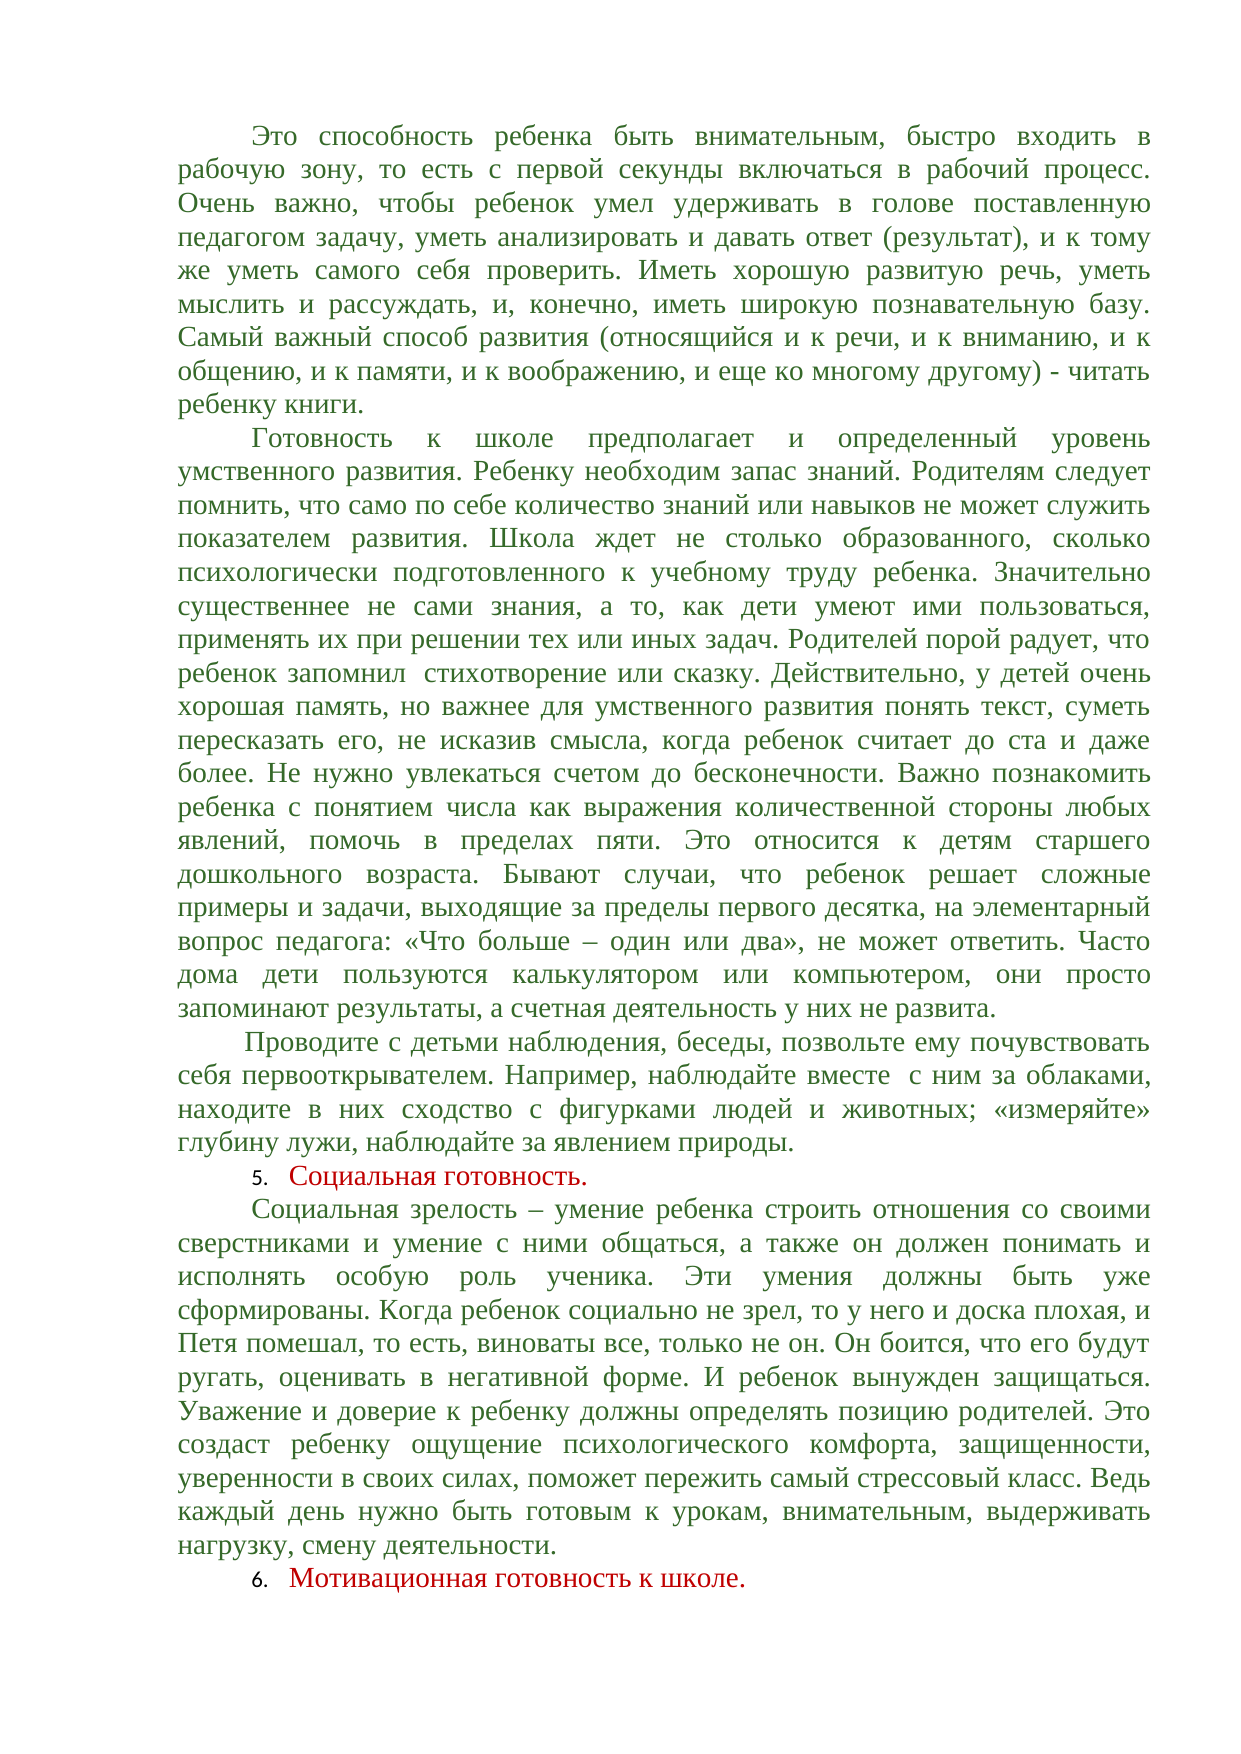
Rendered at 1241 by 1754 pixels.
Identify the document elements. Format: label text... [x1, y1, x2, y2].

text Проводите с детьми наблюдения, беседы, позвольте ему почувствовать себя первооткрывателем. Например, наблюдайте вместе с ним за облаками, находите в них сходство с фигурками людей и животных; «измеряйте» глубину лужи, наблюдайте за явлением природы. [177, 1024, 1152, 1158]
text Готовность к школе предполагает и определенный уровень умственного развития. Ребенку необходим запас знаний. Родителям следует помнить, что само по себе количество знаний или навыков не может служить показателем развития. Школа ждет не столько образованного, сколько психологически подготовленного к учебному труду ребенка. Значительно существеннее не сами знания, а то, как дети умеют ими пользоваться, применять их при решении тех или иных задач. Родителей порой радует, что ребенок запомнил стихотворение или сказку. Действительно, у детей очень хорошая память, но важнее для умственного развития понять текст, суметь пересказать его, не исказив смысла, когда ребенок считает до ста и даже более. Не нужно увлекаться счетом до бесконечности. Важно познакомить ребенка с понятием числа как выражения количественной стороны любых явлений, помочь в пределах пяти. Это относится к детям старшего дошкольного возраста. Бывают случаи, что ребенок решает сложные примеры и задачи, выходящие за пределы первого десятка, на элементарный вопрос педагога: «Что больше – один или два», не может ответить. Часто дома дети пользуются калькулятором или компьютером, они просто запоминают результаты, а счетная деятельность у них не развита. [177, 420, 1152, 1024]
list Социальная готовность. [251, 1158, 1152, 1191]
text Социальная зрелость – умение ребенка строить отношения со своими сверстниками и умение с ними общаться, а также он должен понимать и исполнять особую роль ученика. Эти умения должны быть уже сформированы. Когда ребенок социально не зрел, то у него и доска плохая, и Петя помешал, то есть, виноваты все, только не он. Он боится, что его будут ругать, оценивать в негативной форме. И ребенок вынужден защищаться. Уважение и доверие к ребенку должны определять позицию родителей. Это создаст ребенку ощущение психологического комфорта, защищенности, уверенности в своих силах, поможет пережить самый стрессовый класс. Ведь каждый день нужно быть готовым к урокам, внимательным, выдерживать нагрузку, смену деятельности. [177, 1191, 1152, 1560]
list Мотивационная готовность к школе. [251, 1560, 1152, 1594]
text Это способность ребенка быть внимательным, быстро входить в рабочую зону, то есть с первой секунды включаться в рабочий процесс. Очень важно, чтобы ребенок умел удерживать в голове поставленную педагогом задачу, уметь анализировать и давать ответ (результат), и к тому же уметь самого себя проверить. Иметь хорошую развитую речь, уметь мыслить и рассуждать, и, конечно, иметь широкую познавательную базу. Самый важный способ развития (относящийся и к речи, и к вниманию, и к общению, и к памяти, и к воображению, и еще ко многому другому) - читать ребенку книги. [177, 118, 1152, 420]
